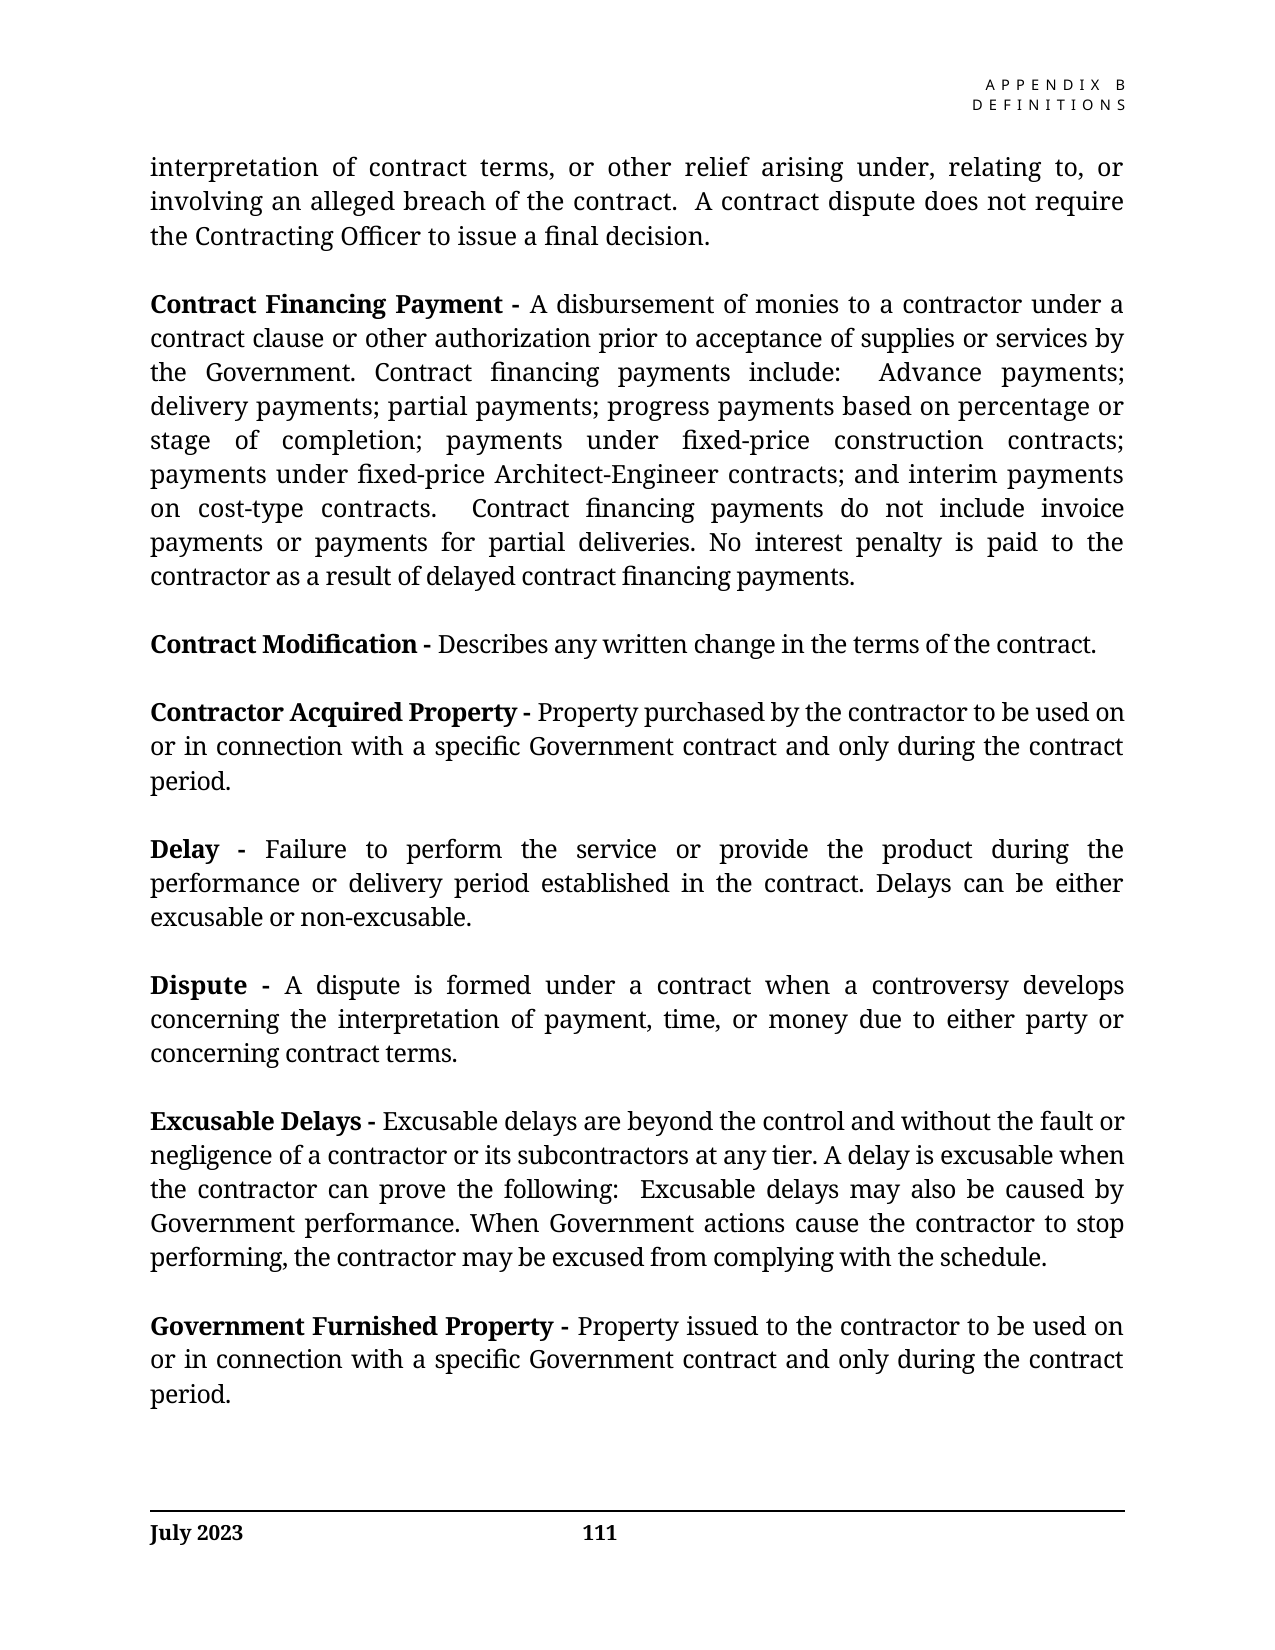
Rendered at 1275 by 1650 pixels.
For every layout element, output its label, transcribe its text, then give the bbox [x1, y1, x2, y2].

text Contract Financing Payment - A disbursement of monies to a contractor under a contract clause or other authorization prior to acceptance of supplies or services by the Government. Contract financing payments include: Advance payments; delivery payments; partial payments; progress payments based on percentage or stage of completion; payments under fixed-price construction contracts; payments under fixed-price Architect-Engineer contracts; and interim payments on cost-type contracts. Contract financing payments do not include invoice payments or payments for partial deliveries. No interest penalty is paid to the contractor as a result of delayed contract financing payments. [150, 286, 1125, 593]
text Contract Modification - Describes any written change in the terms of the contract. [150, 627, 1125, 661]
text Delay - Failure to perform the service or provide the product during the performance or delivery period established in the contract. Delays can be either excusable or non-excusable. [150, 831, 1125, 933]
text Government Furnished Property - Property issued to the contractor to be used on or in connection with a specific Government contract and only during the contract period. [150, 1308, 1125, 1410]
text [150, 150, 1125, 252]
text Dispute - A dispute is formed under a contract when a controversy develops concerning the interpretation of payment, time, or money due to either party or concerning contract terms. [150, 967, 1125, 1070]
text Excusable Delays - Excusable delays are beyond the control and without the fault or negligence of a contractor or its subcontractors at any tier. A delay is excusable when the contractor can prove the following: Excusable delays may also be caused by Government performance. When Government actions cause the contractor to stop performing, the contractor may be excused from complying with the schedule. [150, 1104, 1125, 1274]
text Contractor Acquired Property - Property purchased by the contractor to be used on or in connection with a specific Government contract and only during the contract period. [150, 695, 1125, 797]
